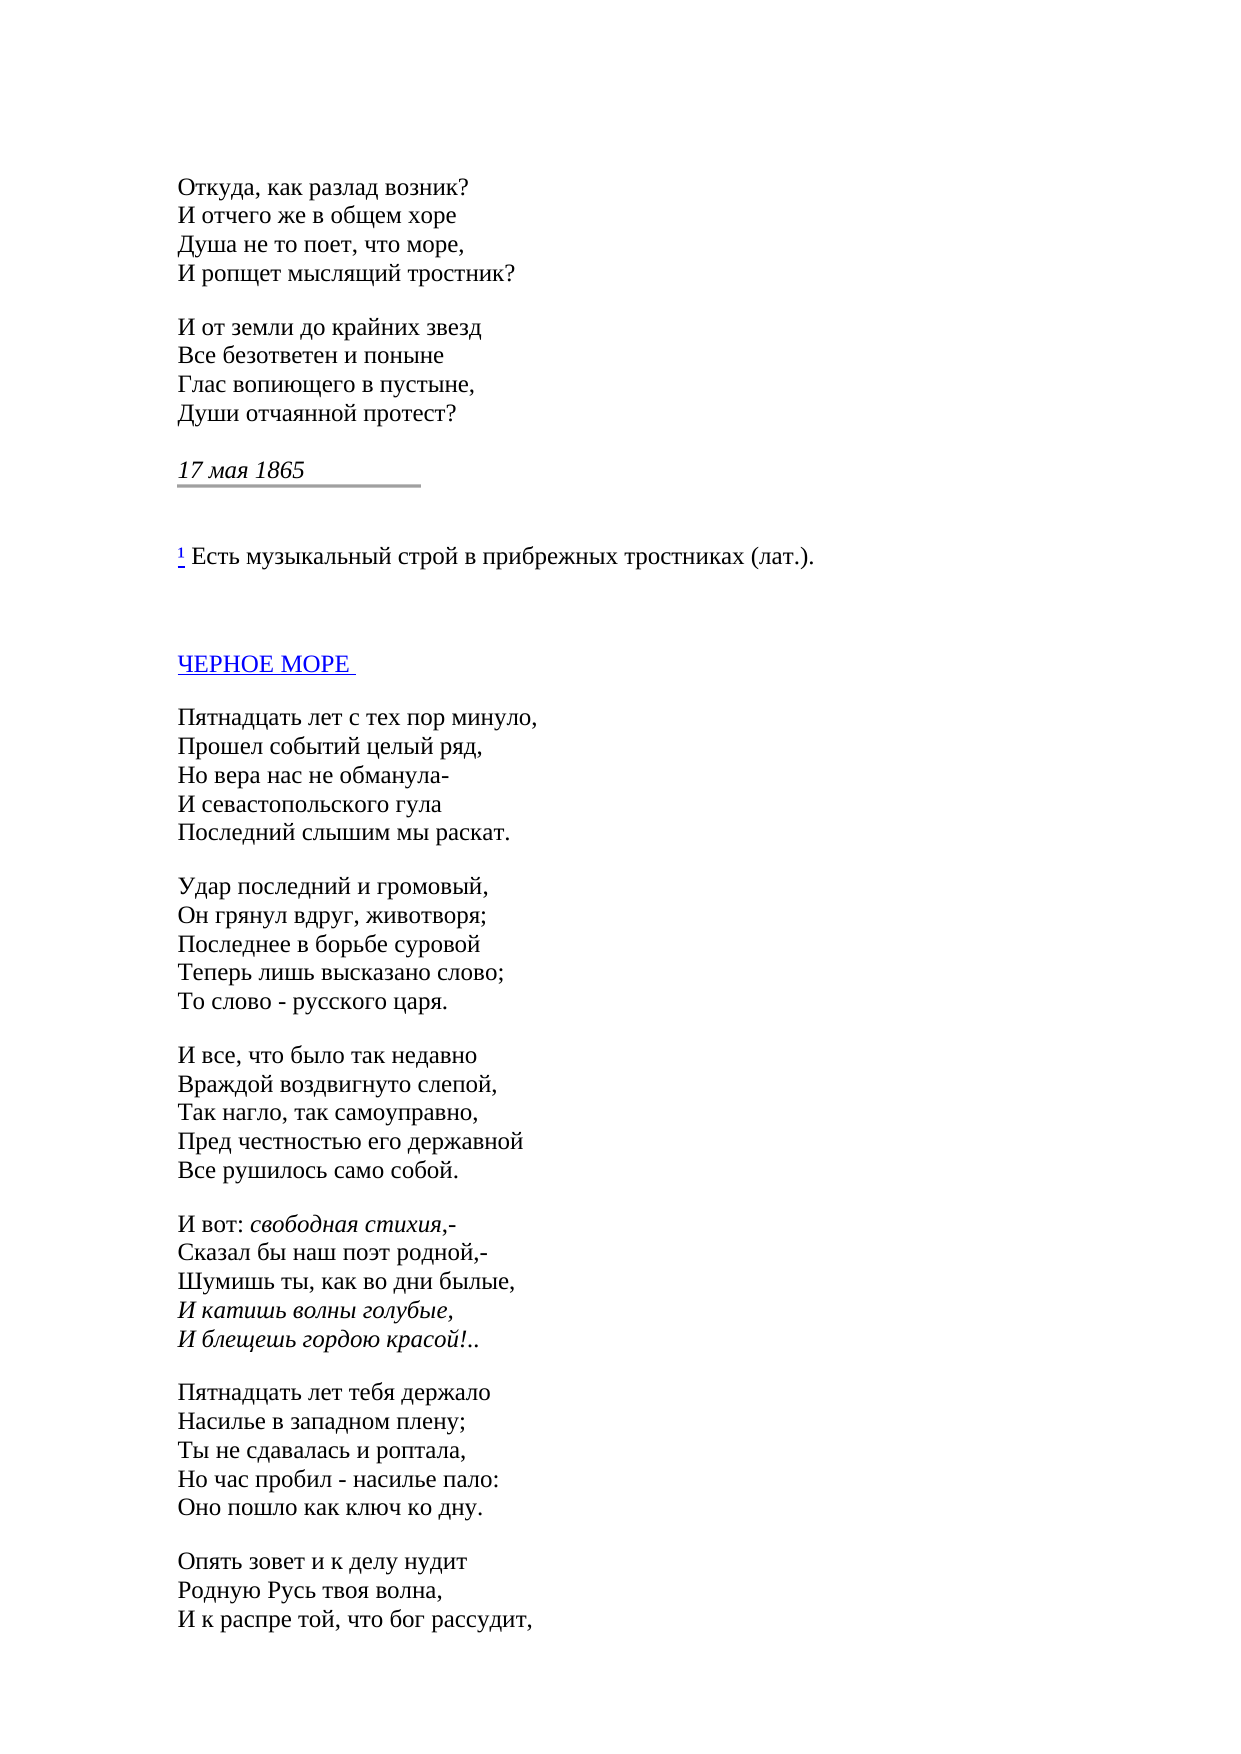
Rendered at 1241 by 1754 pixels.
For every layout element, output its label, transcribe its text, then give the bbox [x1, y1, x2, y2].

text Пятнадцать лет тебя держало [177, 1377, 1152, 1406]
text Сказал бы наш поэт родной,- [177, 1237, 1152, 1266]
text Шумишь ты, как во дни былые, [177, 1266, 1152, 1295]
text Оно пошло как ключ ко дну. [177, 1492, 1152, 1521]
text Так нагло, так самоуправно, [177, 1097, 1152, 1126]
text То слово - русского царя. [177, 986, 1152, 1015]
text Душа не то поет, что море, [177, 229, 1152, 258]
text Последнее в борьбе суровой [177, 929, 1152, 957]
text И катишь волны голубые, [177, 1295, 1152, 1324]
text Души отчаянной протест? [177, 398, 1152, 427]
text И севастопольского гула [177, 789, 1152, 817]
text Насилье в западном плену; [177, 1406, 1152, 1435]
text И от земли до крайних звезд [177, 312, 1152, 341]
text Он грянул вдруг, животворя; [177, 900, 1152, 929]
text И отчего же в общем хоре [177, 201, 1152, 229]
text Теперь лишь высказано слово; [177, 957, 1152, 986]
text ¹ Есть музыкальный строй в прибрежных тростниках (лат.). [177, 512, 1152, 570]
text Все безответен и поныне [177, 341, 1152, 369]
text Но час пробил - насилье пало: [177, 1464, 1152, 1492]
text Все рушилось само собой. [177, 1155, 1152, 1184]
text И ропщет мыслящий тростник? [177, 258, 1152, 287]
text 17 мая 1865 [177, 427, 1152, 484]
text Последний слышим мы раскат. [177, 817, 1152, 846]
text Удар последний и громовый, [177, 871, 1152, 900]
text И к распре той, что бог рассудит, [177, 1604, 1152, 1632]
text Пред честностью его державной [177, 1126, 1152, 1155]
text Ты не сдавалась и роптала, [177, 1435, 1152, 1464]
text Пятнадцать лет с тех пор минуло, [177, 702, 1152, 731]
text И вот: свободная стихия,- [177, 1209, 1152, 1237]
text ЧЕРНОЕ МОРЕ [177, 649, 1152, 677]
text Но вера нас не обманула- [177, 760, 1152, 789]
text И блещешь гордою красой!.. [177, 1324, 1152, 1352]
text Глас вопиющего в пустыне, [177, 369, 1152, 398]
text Родную Русь твоя волна, [177, 1575, 1152, 1604]
text Опять зовет и к делу нудит [177, 1546, 1152, 1575]
text Прошел событий целый ряд, [177, 731, 1152, 760]
text Враждой воздвигнуто слепой, [177, 1069, 1152, 1097]
text И все, что было так недавно [177, 1040, 1152, 1069]
text Откуда, как разлад возник? [177, 172, 1152, 201]
